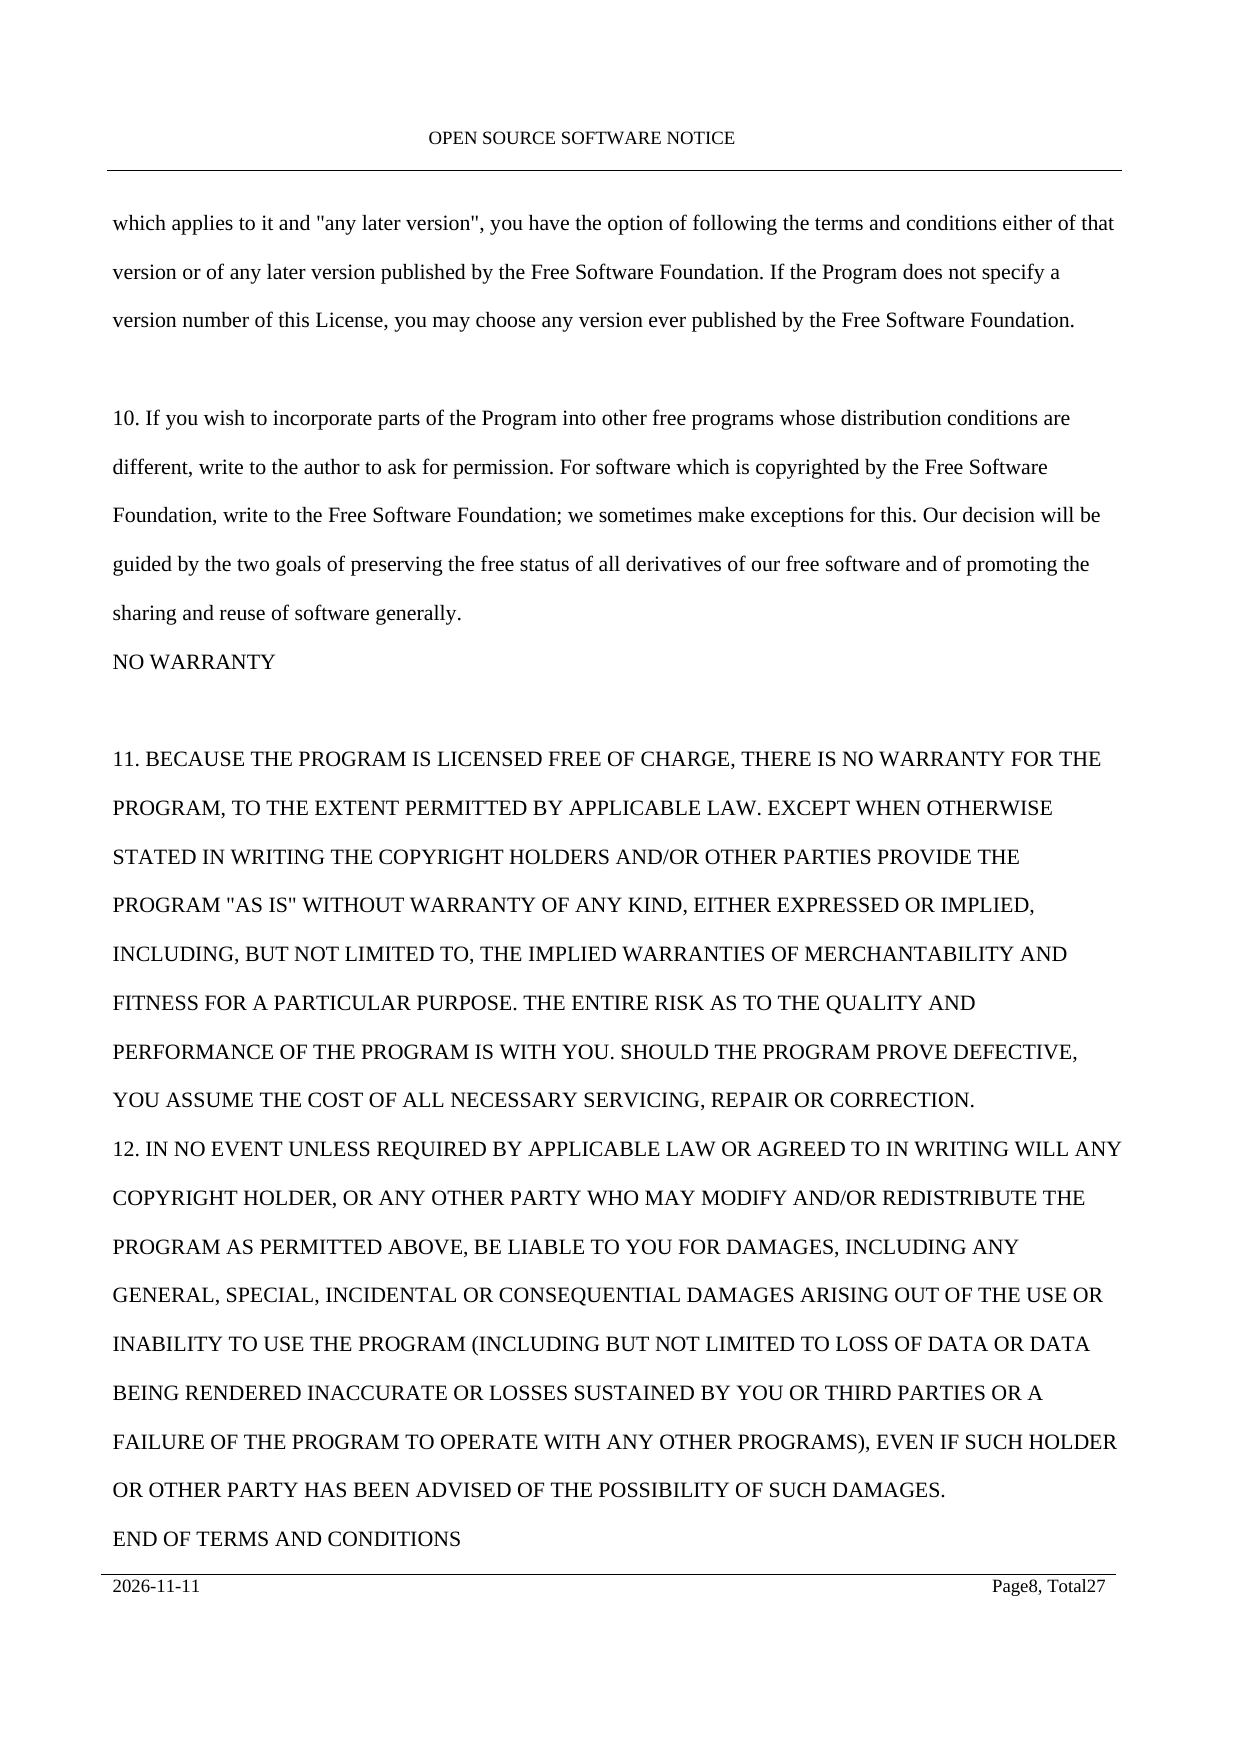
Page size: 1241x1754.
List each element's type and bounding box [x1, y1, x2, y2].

text [112, 206, 1128, 1555]
